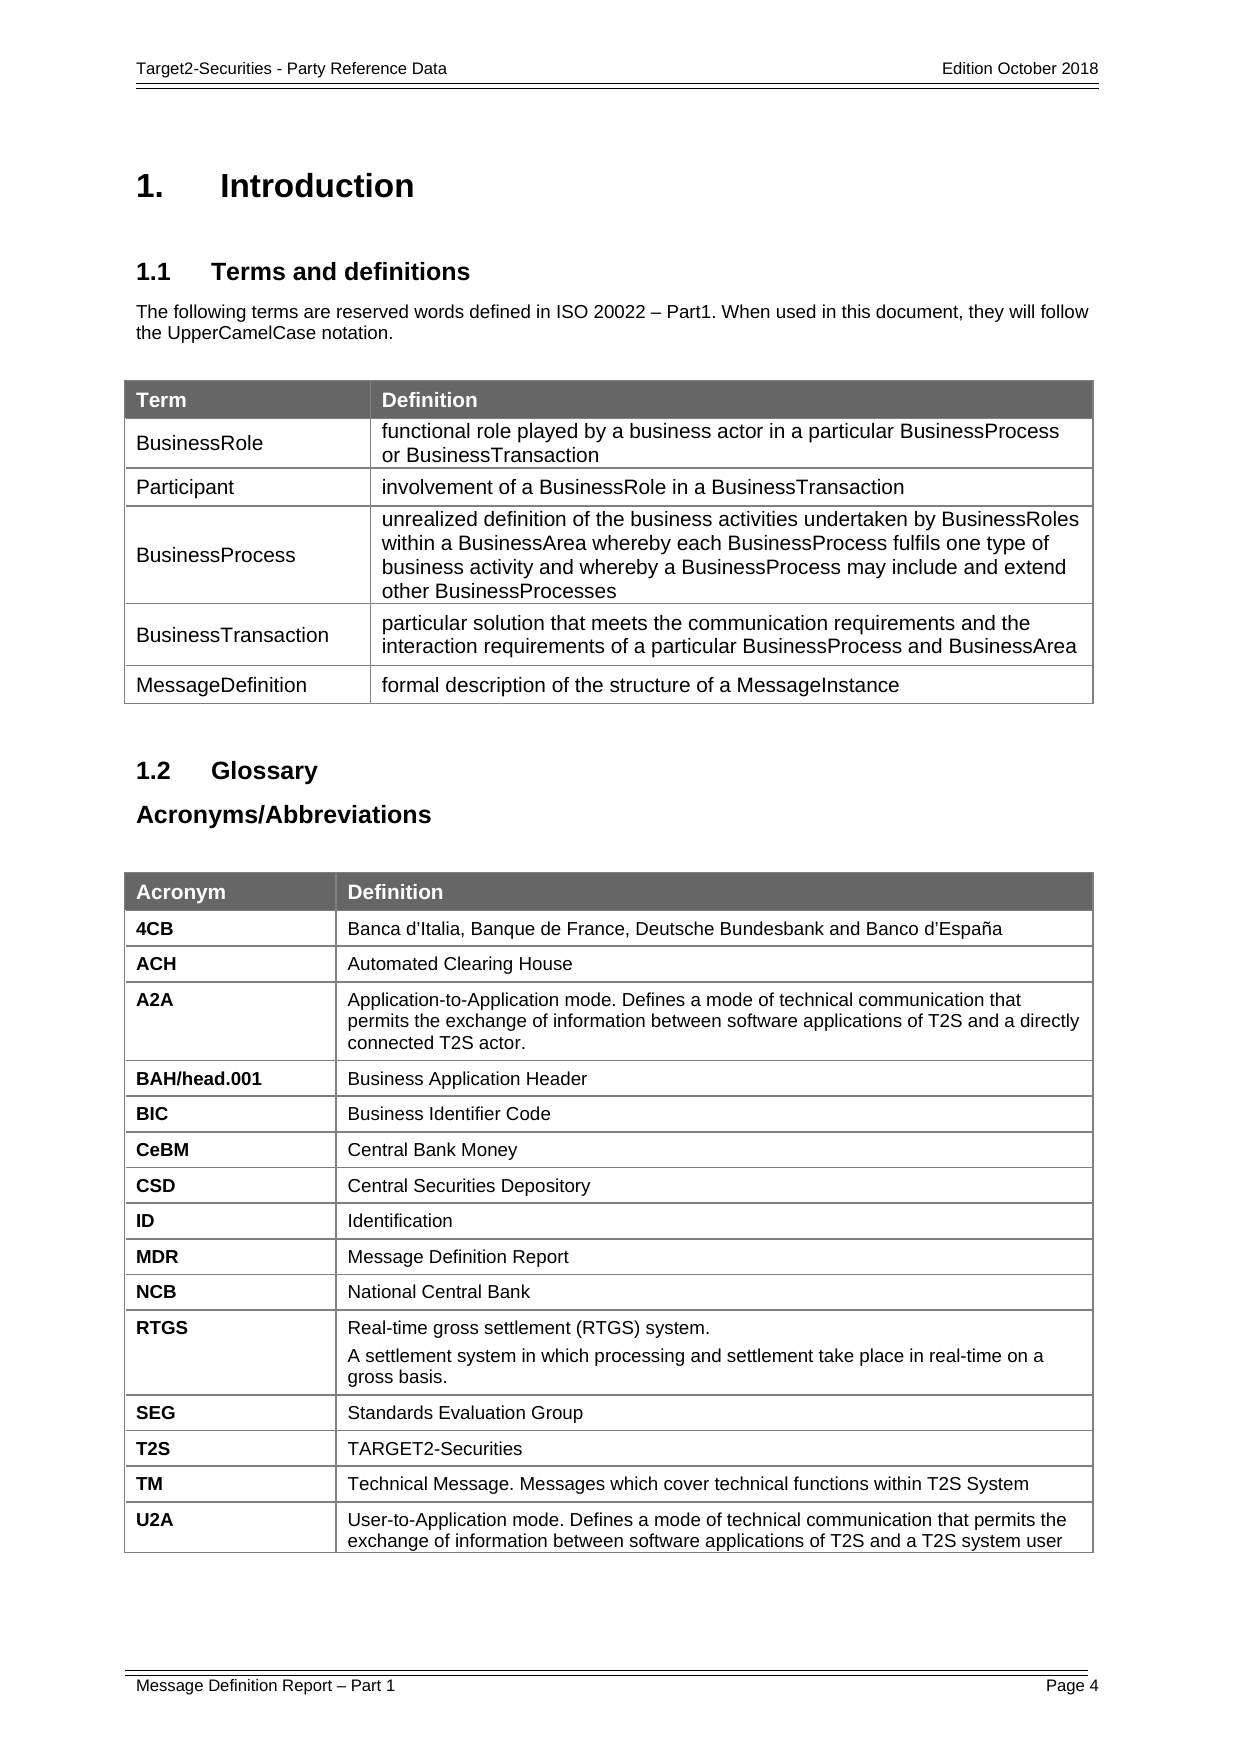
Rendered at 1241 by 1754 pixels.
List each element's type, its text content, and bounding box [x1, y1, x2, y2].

subtitle Terms and definitions [136, 257, 1104, 286]
table_cell Participant [125, 468, 370, 505]
table_header Definition [371, 381, 1092, 418]
table_header Definition [337, 873, 1092, 910]
table_cell BIC [125, 1096, 335, 1131]
table_cell T2S [125, 1431, 335, 1465]
table_cell SEG [125, 1395, 335, 1430]
subtitle Introduction [136, 167, 1104, 205]
table_cell Real-time gross settlement (RTGS) system. A settlement system in which processing and settlement take place in real-time on a gross basis. [337, 1311, 1092, 1394]
table_cell ACH [125, 946, 335, 981]
table_cell Message Definition Report [337, 1240, 1092, 1273]
table_cell CeBM [125, 1132, 335, 1167]
table_cell involvement of a BusinessRole in a BusinessTransaction [371, 469, 1092, 505]
table_header Term [125, 381, 370, 418]
table_cell Application-to-Application mode. Defines a mode of technical communication that permits the exchange of information between software applications of T2S and a directly connected T2S actor. [337, 983, 1092, 1060]
text The following terms are reserved words defined in ISO 20022 – Part1. When used in this document, they will follow the UpperCamelCase notation. [136, 300, 1104, 343]
table_cell particular solution that meets the communication requirements and the interaction requirements of a particular BusinessProcess and BusinessArea [371, 604, 1092, 664]
table_cell Central Bank Money [337, 1133, 1092, 1167]
table_cell MDR [125, 1239, 335, 1273]
table_cell Standards Evaluation Group [337, 1396, 1092, 1430]
table_cell Business Identifier Code [337, 1097, 1092, 1131]
table_cell ID [125, 1203, 335, 1238]
table_cell functional role played by a business actor in a particular BusinessProcess or BusinessTransaction [371, 419, 1092, 467]
table_header Acronym [125, 873, 335, 910]
table_cell National Central Bank [337, 1275, 1092, 1309]
table_cell BusinessRole [125, 419, 370, 467]
table_cell U2A [125, 1502, 335, 1552]
table_cell 4CB [125, 911, 335, 945]
table_cell MessageDefinition [125, 666, 370, 703]
table_cell Automated Clearing House [337, 947, 1092, 981]
table_cell A2A [125, 982, 335, 1060]
table_cell formal description of the structure of a MessageInstance [371, 666, 1092, 703]
table_cell Business Application Header [337, 1061, 1092, 1095]
table_cell CSD [125, 1168, 335, 1202]
table_cell TM [125, 1466, 335, 1501]
table_cell RTGS [125, 1310, 335, 1394]
table_cell TARGET2-Securities [337, 1431, 1092, 1465]
table_cell BAH/head.001 [125, 1061, 335, 1095]
subtitle Glossary [136, 756, 1104, 785]
table_cell Identification [337, 1204, 1092, 1238]
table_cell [337, 1503, 1092, 1552]
table_cell Technical Message. Messages which cover technical functions within T2S System [337, 1467, 1092, 1501]
table_cell Central Securities Depository [337, 1168, 1092, 1202]
table_cell BusinessProcess [125, 506, 370, 603]
table_cell Banca d’Italia, Banque de France, Deutsche Bundesbank and Banco d’España [337, 911, 1092, 945]
table_cell NCB [125, 1275, 335, 1309]
table_cell BusinessTransaction [125, 604, 370, 664]
table_cell unrealized definition of the business activities undertaken by BusinessRoles within a BusinessArea whereby each BusinessProcess fulfils one type of business activity and whereby a BusinessProcess may include and extend other BusinessProcesses [371, 507, 1092, 603]
text Acronyms/Abbreviations [136, 799, 1104, 828]
